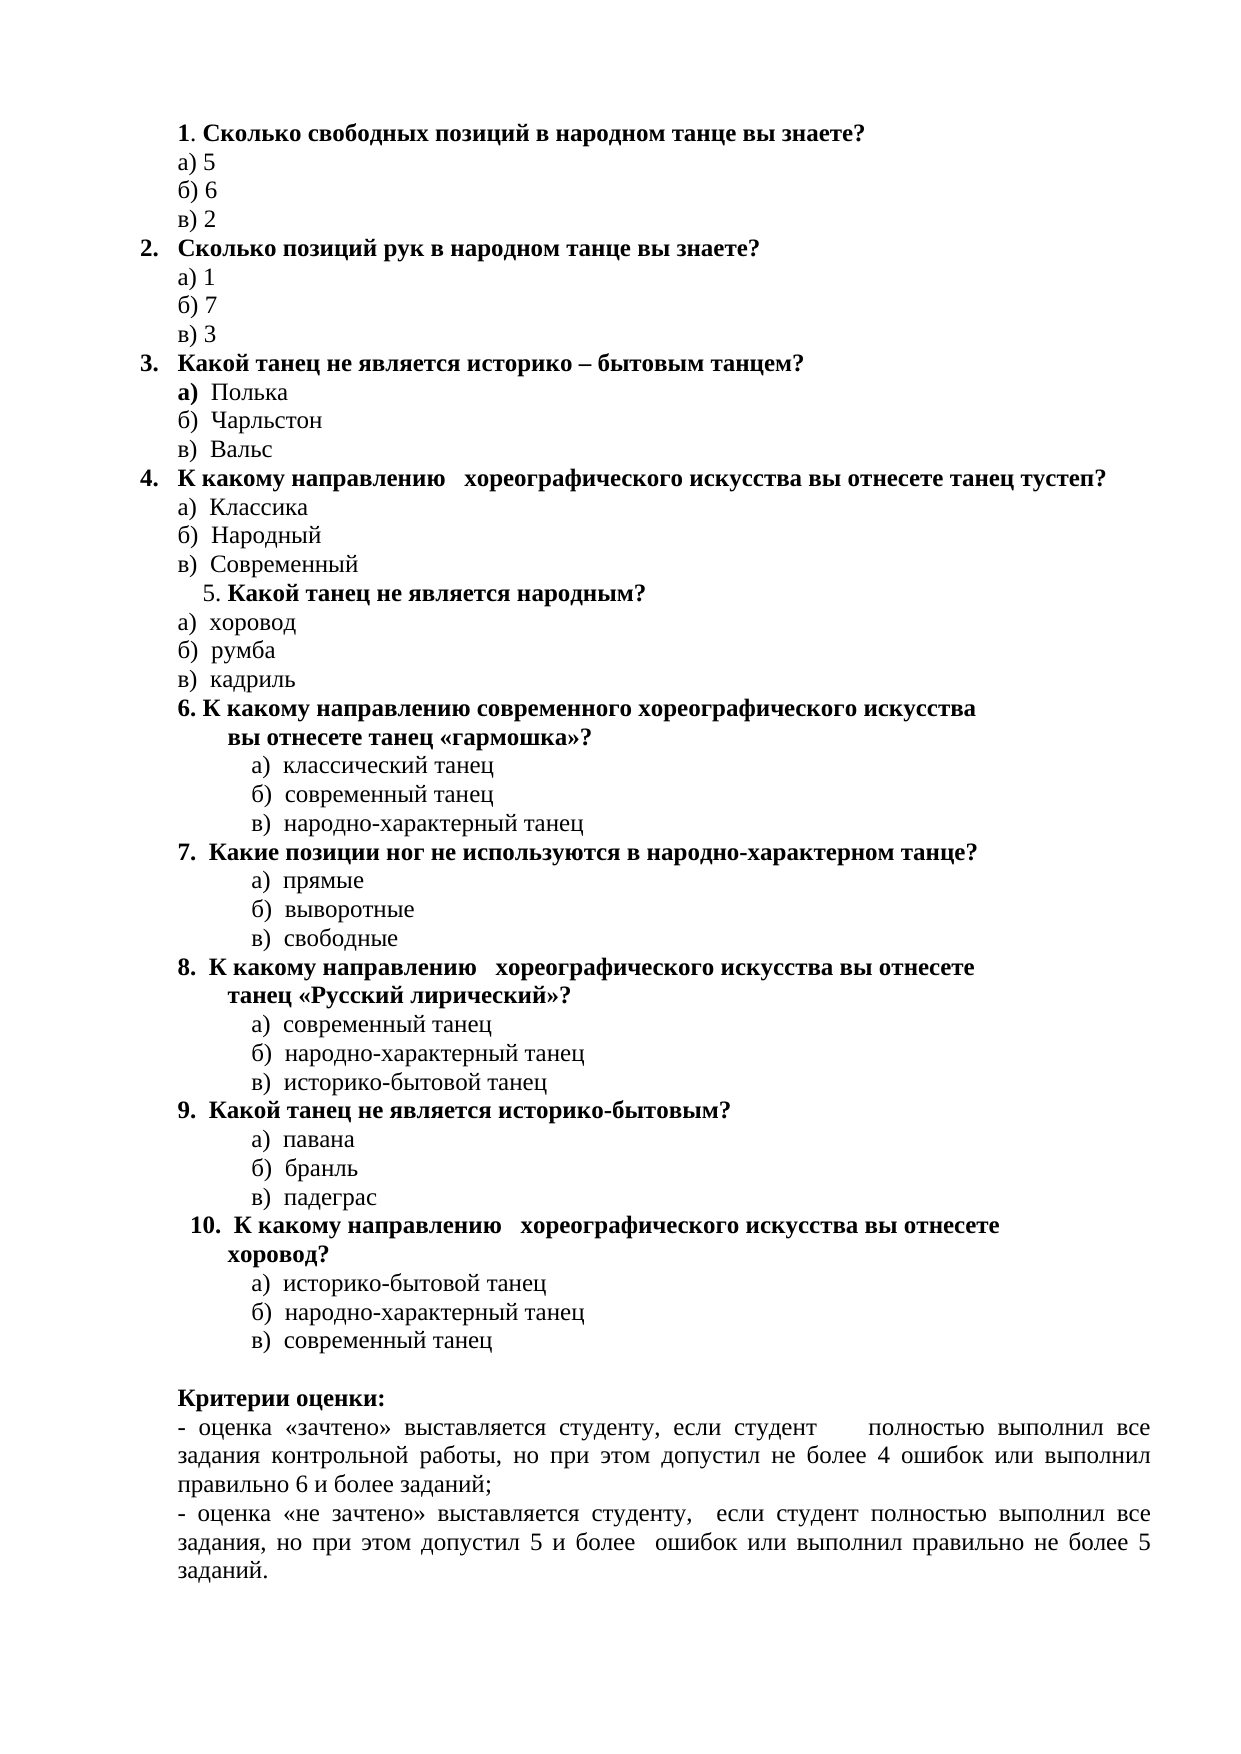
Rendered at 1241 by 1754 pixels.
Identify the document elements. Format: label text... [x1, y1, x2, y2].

text б) Чарльстон [177, 406, 1152, 434]
text в) народно-характерный танец [177, 808, 1152, 837]
text а) 5 [177, 147, 1152, 176]
list Какой танец не является историко – бытовым танцем? [140, 348, 1152, 377]
text а) Полька [177, 377, 1152, 406]
text б) бранль [177, 1153, 1152, 1182]
text вы отнесете танец «гармошка»? [177, 722, 1152, 751]
text а) современный танец [177, 1009, 1152, 1038]
text 10. К какому направлению хореографического искусства вы отнесете [177, 1211, 1152, 1239]
text - оценка «не зачтено» выставляется студенту, если студент полностью выполнил все задания, но при этом допустил 5 и более ошибок или выполнил правильно не более 5 заданий. [177, 1498, 1152, 1584]
text 6. К какому направлению современного хореографического искусства [177, 693, 1152, 722]
text 9. Какой танец не является историко-бытовым? [177, 1096, 1152, 1124]
text в) 2 [177, 204, 1152, 233]
text а) хоровод [177, 607, 1152, 636]
text б) 6 [177, 176, 1152, 204]
text а) прямые [177, 866, 1152, 894]
text Критерии оценки: [177, 1383, 1152, 1412]
text а) классический танец [177, 751, 1152, 779]
text б) современный танец [177, 779, 1152, 808]
text 5. Какой танец не является народным? [177, 578, 1152, 607]
text в) Вальс [177, 434, 1152, 463]
text в) 3 [177, 319, 1152, 348]
text а) 1 [177, 262, 1152, 291]
list К какому направлению хореографического искусства вы отнесете танец тустеп? [140, 463, 1152, 492]
text в) Современный [177, 549, 1152, 578]
text в) историко-бытовой танец [177, 1067, 1152, 1096]
text в) свободные [177, 923, 1152, 952]
text хоровод? [177, 1239, 1152, 1268]
text в) падеграс [177, 1182, 1152, 1211]
text в) кадриль [177, 664, 1152, 693]
text - оценка «зачтено» выставляется студенту, если студент полностью выполнил все задания контрольной работы, но при этом допустил не более 4 ошибок или выполнил правильно 6 и более заданий; [177, 1412, 1152, 1498]
text б) выворотные [177, 894, 1152, 923]
text б) Народный [177, 521, 1152, 549]
text а) Классика [177, 492, 1152, 521]
text а) павана [177, 1124, 1152, 1153]
text в) современный танец [177, 1326, 1152, 1354]
text 1. Сколько свободных позиций в народном танце вы знаете? [177, 118, 1152, 147]
text б) 7 [177, 291, 1152, 319]
text б) народно-характерный танец [177, 1297, 1152, 1326]
list Сколько позиций рук в народном танце вы знаете? [140, 233, 1152, 262]
text 8. К какому направлению хореографического искусства вы отнесете [177, 952, 1152, 981]
text б) народно-характерный танец [177, 1038, 1152, 1067]
text танец «Русский лирический»? [177, 981, 1152, 1009]
text а) историко-бытовой танец [177, 1268, 1152, 1297]
text 7. Какие позиции ног не используются в народно-характерном танце? [177, 837, 1152, 866]
text б) румба [177, 636, 1152, 664]
